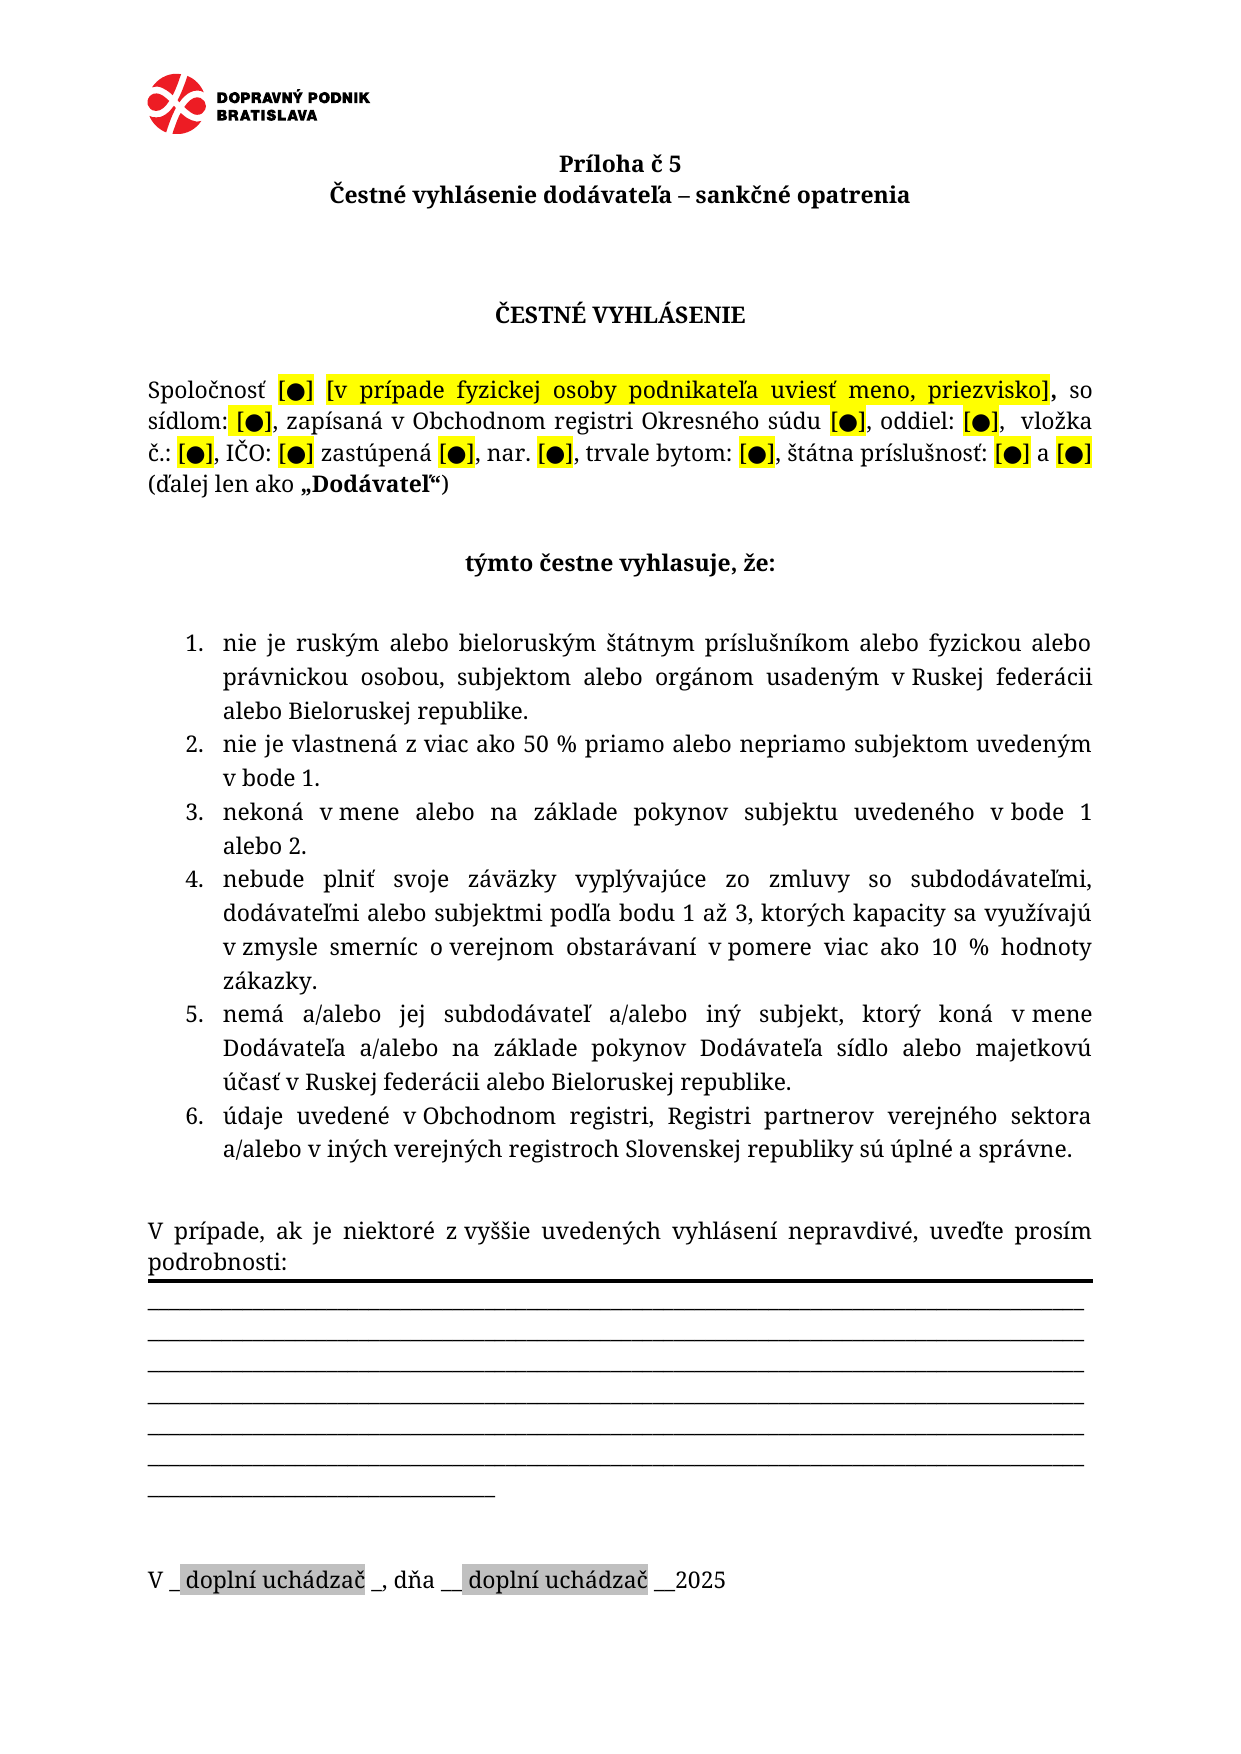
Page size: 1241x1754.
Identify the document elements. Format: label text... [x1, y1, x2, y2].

list týmto čestne vyhlasuje, že: [148, 547, 1093, 579]
list údaje uvedené v Obchodnom registri, Registri partnerov verejného sektora a/alebo v iných verejných registroch Slovenskej republiky sú úplné a správne. [185, 1099, 1093, 1164]
list nekoná v mene alebo na základe pokynov subjektu uvedeného v bode 1 alebo 2. [185, 796, 1093, 861]
text V _ doplní uchádzač _, dňa __ doplní uchádzač __2025 [648, 1564, 1093, 1595]
text ČESTNÉ VYHLÁSENIE [148, 299, 1093, 330]
text Čestné vyhlásenie dodávateľa – sankčné opatrenia [148, 179, 1093, 210]
list nie je ruským alebo bieloruským štátnym príslušníkom alebo fyzickou alebo právnickou osobou, subjektom alebo orgánom usadeným v Ruskej federácii alebo Bieloruskej republike. [185, 627, 1093, 726]
text Príloha č 5 [148, 148, 1093, 179]
list nemá a/alebo jej subdodávateľ a/alebo iný subjekt, ktorý koná v mene Dodávateľa a/alebo na základe pokynov Dodávateľa sídlo alebo majetkovú účasť v Ruskej federácii alebo Bieloruskej republike. [185, 998, 1093, 1097]
text Spoločnosť [●] [v prípade fyzickej osoby podnikateľa uviesť meno, priezvisko], so sídlom: [●], zapísaná v Obchodnom registri Okresného súdu [●], oddiel: [●], vložka č.: [●], IČO: [●] zastúpená [●], nar. [●], trvale bytom: [●], štátna príslušnosť: [●] a [●] (ďalej len ako „Dodávateľ“) [148, 374, 1093, 499]
list nebude plniť svoje záväzky vyplývajúce zo zmluvy so subdodávateľmi, dodávateľmi alebo subjektmi podľa bodu 1 až 3, ktorých kapacity sa využívajú v zmysle smerníc o verejnom obstarávaní v pomere viac ako 10 % hodnoty zákazky. [185, 863, 1093, 996]
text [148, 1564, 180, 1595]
text V prípade, ak je niektoré z vyššie uvedených vyhlásení nepravdivé, uveďte prosím podrobnosti: [148, 1215, 1093, 1279]
list nie je vlastnená z viac ako 50 % priamo alebo nepriamo subjektom uvedeným v bode 1. [185, 728, 1093, 793]
text _______________________________________________________________________________________________________________________________________________________________________________________________________________________________________________________________________________________________________________________________________________________________________________________________________________________________________________________________________________________________________________________________________________________________________________________ [148, 1283, 1093, 1501]
